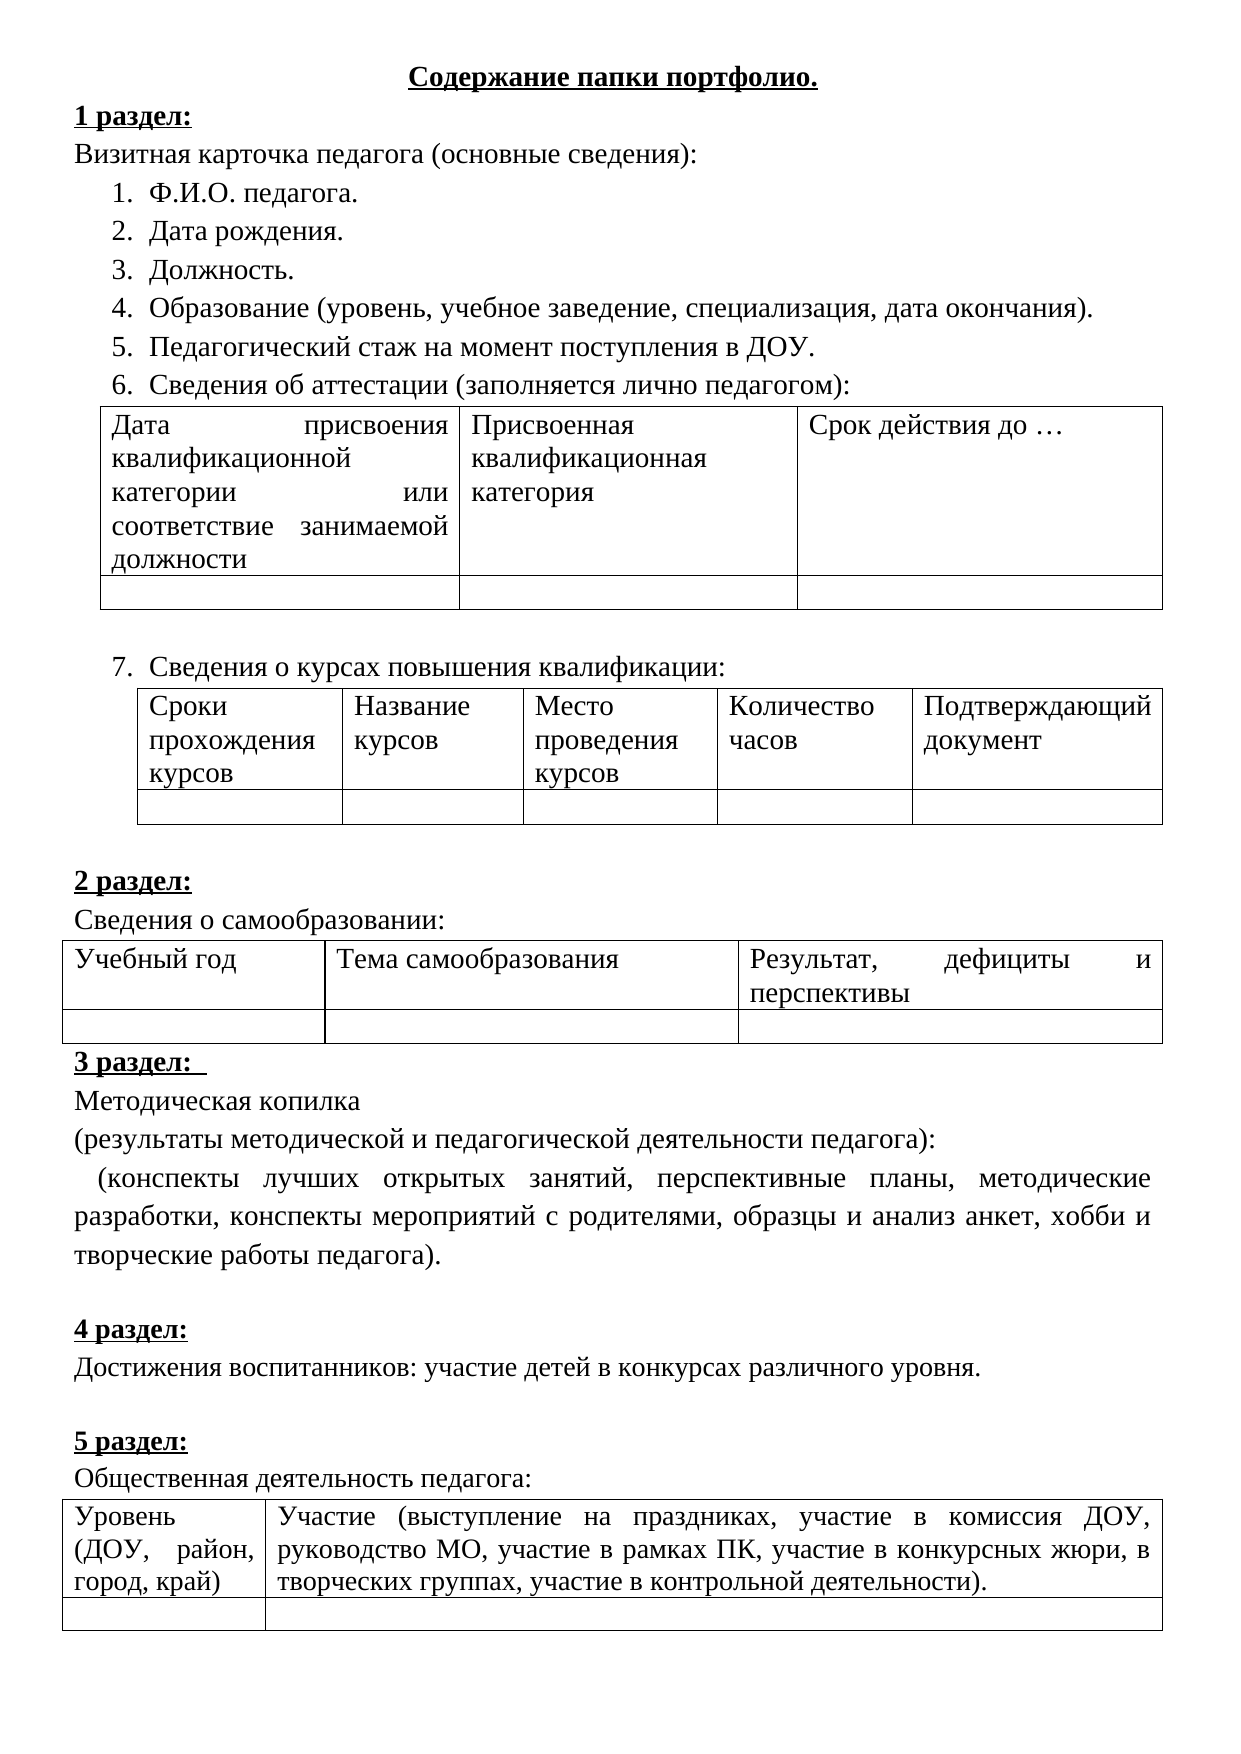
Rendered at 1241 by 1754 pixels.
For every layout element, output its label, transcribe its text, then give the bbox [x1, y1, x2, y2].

text Общественная деятельность педагога: [74, 1461, 1152, 1494]
table_cell [718, 790, 912, 824]
table_header Место проведения курсов [524, 689, 717, 789]
list Образование (уровень, учебное заведение, специализация, дата окончания). [111, 290, 1152, 324]
text Достижения воспитанников: участие детей в конкурсах различного уровня. [74, 1350, 1152, 1382]
text 1 раздел: [74, 98, 1152, 131]
list Должность. [111, 252, 1152, 285]
table_cell [913, 790, 1162, 824]
table_cell [63, 1010, 324, 1043]
table_header Участие (выступление на праздниках, участие в комиссия ДОУ, руководство МО, участие в рамках ПК, участие в конкурсных жюри, в творческих группах, участие в контрольной деятельности). [266, 1500, 1162, 1597]
list Сведения об аттестации (заполняется лично педагогом): [111, 367, 1152, 401]
text Визитная карточка педагога (основные сведения): [74, 136, 1152, 170]
text 4 раздел: [74, 1312, 1152, 1345]
list Ф.И.О. педагога. [111, 175, 1152, 208]
text Содержание папки портфолио. [74, 59, 1152, 93]
list Педагогический стаж на момент поступления в ДОУ. [111, 329, 1152, 362]
table_header Сроки прохождения курсов [138, 689, 342, 789]
text 2 раздел: [74, 863, 1152, 897]
table_cell [343, 790, 523, 824]
table_header Подтверждающий документ [913, 689, 1162, 789]
table_header Уровень (ДОУ, район, город, край) [63, 1500, 265, 1597]
text Методическая копилка [74, 1083, 1152, 1116]
table_header Присвоенная квалификационная категория [460, 407, 797, 575]
table_cell [460, 576, 797, 609]
list Дата рождения. [111, 213, 1152, 247]
table_cell [739, 1010, 1162, 1043]
text Сведения о самообразовании: [74, 902, 1152, 935]
table_header Количество часов [718, 689, 912, 789]
text (результаты методической и педагогической деятельности педагога): [74, 1121, 1152, 1155]
text 5 раздел: [74, 1424, 1152, 1456]
table_cell [63, 1598, 265, 1630]
table_cell [101, 576, 459, 609]
table_cell [524, 790, 717, 824]
text 3 раздел: [74, 1044, 1152, 1078]
table_header Дата присвоения квалификационной категории или соответствие занимаемой должности [101, 407, 459, 575]
table_cell [138, 790, 342, 824]
list Сведения о курсах повышения квалификации: [111, 649, 1152, 682]
table_header Срок действия до … [798, 407, 1162, 575]
table_cell [266, 1598, 1162, 1630]
table_header Результат, дефициты и перспективы [739, 941, 1162, 1008]
table_cell [326, 1010, 738, 1043]
table_cell [798, 576, 1162, 609]
text (конспекты лучших открытых занятий, перспективные планы, методические разработки, конспекты мероприятий с родителями, образцы и анализ анкет, хобби и творческие работы педагога). [74, 1160, 1152, 1270]
table_header Учебный год [63, 941, 324, 1008]
table_header Тема самообразования [326, 941, 738, 1008]
table_header Название курсов [343, 689, 523, 789]
